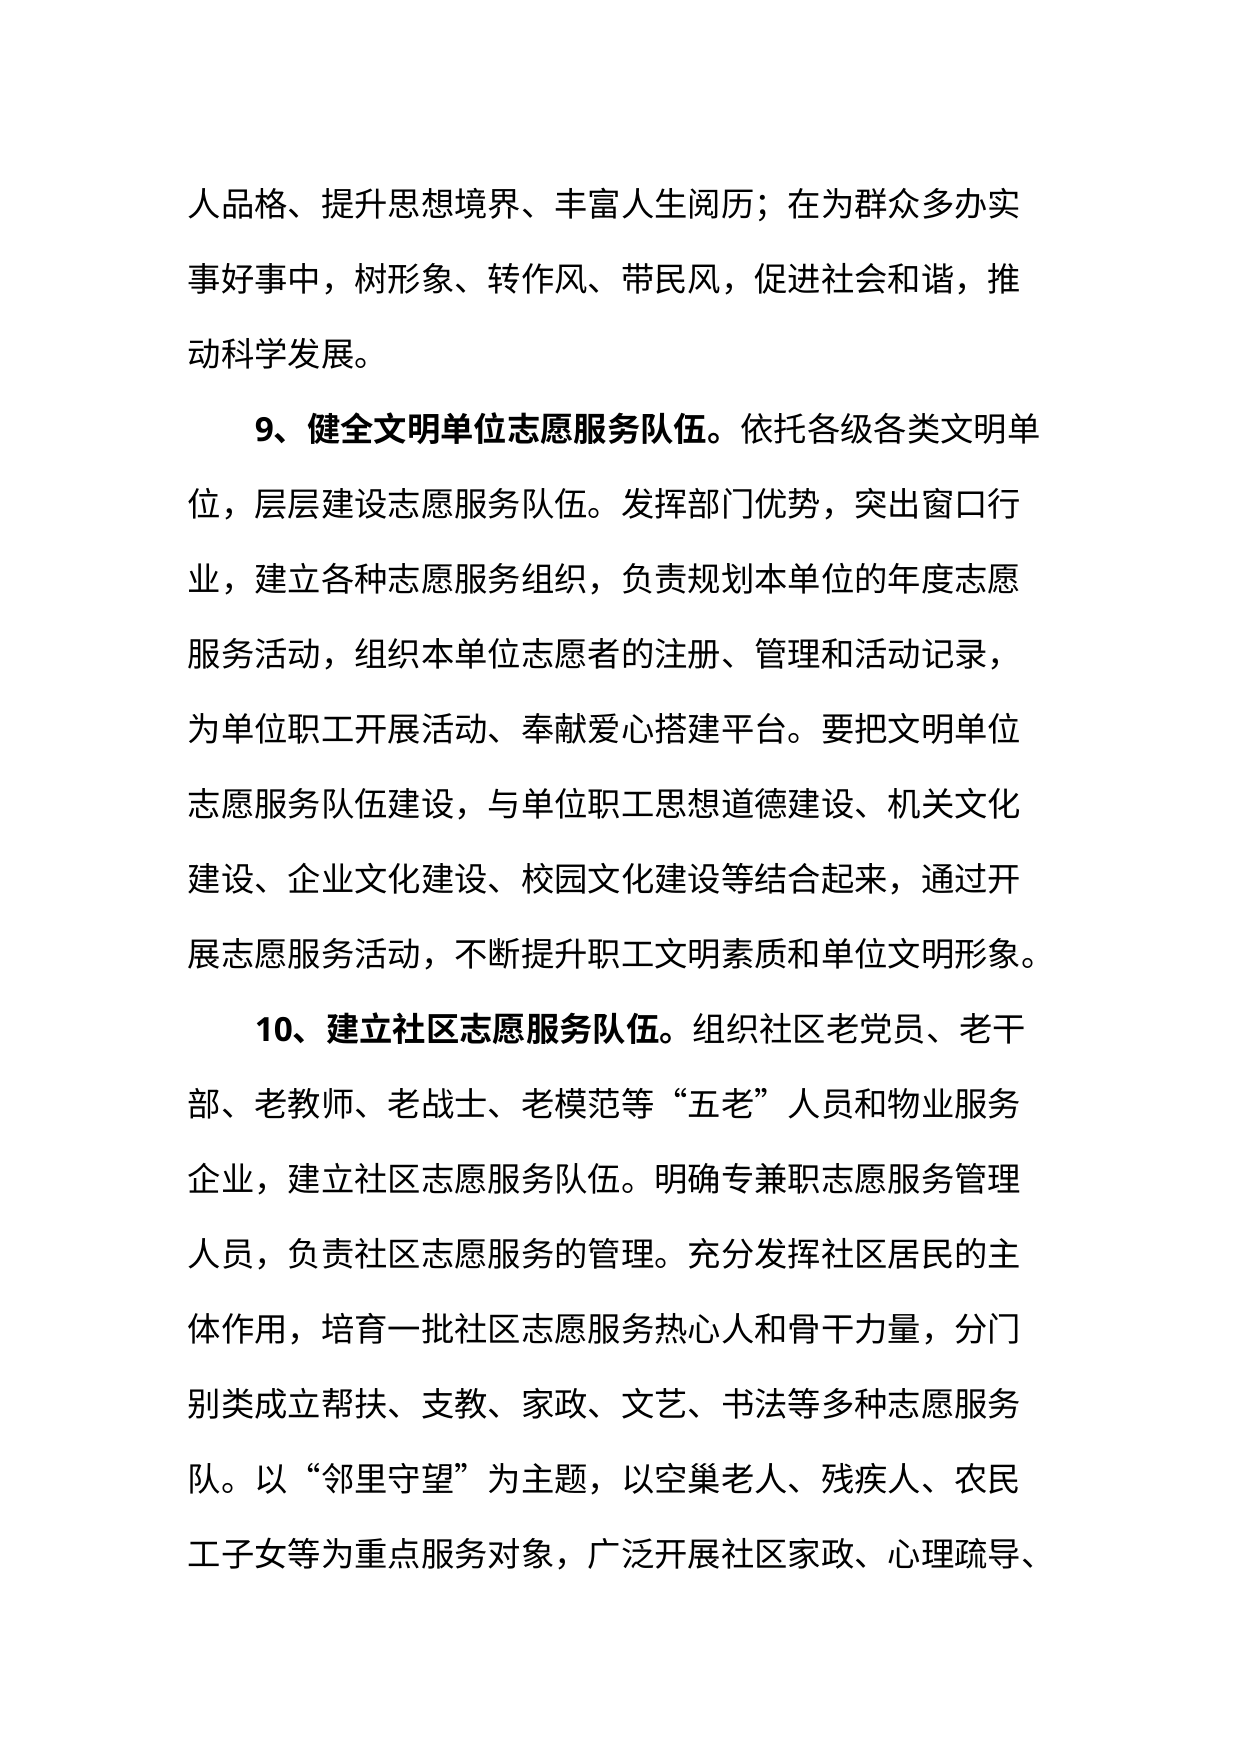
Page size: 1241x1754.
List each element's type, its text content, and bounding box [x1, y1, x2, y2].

text 9、健全文明单位志愿服务队伍。依托各级各类文明单位，层层建设志愿服务队伍。发挥部门优势，突出窗口行业，建立各种志愿服务组织，负责规划本单位的年度志愿服务活动，组织本单位志愿者的注册、管理和活动记录，为单位职工开展活动、奉献爱心搭建平台。要把文明单位志愿服务队伍建设，与单位职工思想道德建设、机关文化建设、企业文化建设、校园文化建设等结合起来，通过开展志愿服务活动，不断提升职工文明素质和单位文明形象。 [187, 389, 1053, 989]
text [187, 989, 1053, 1589]
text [187, 164, 1053, 389]
